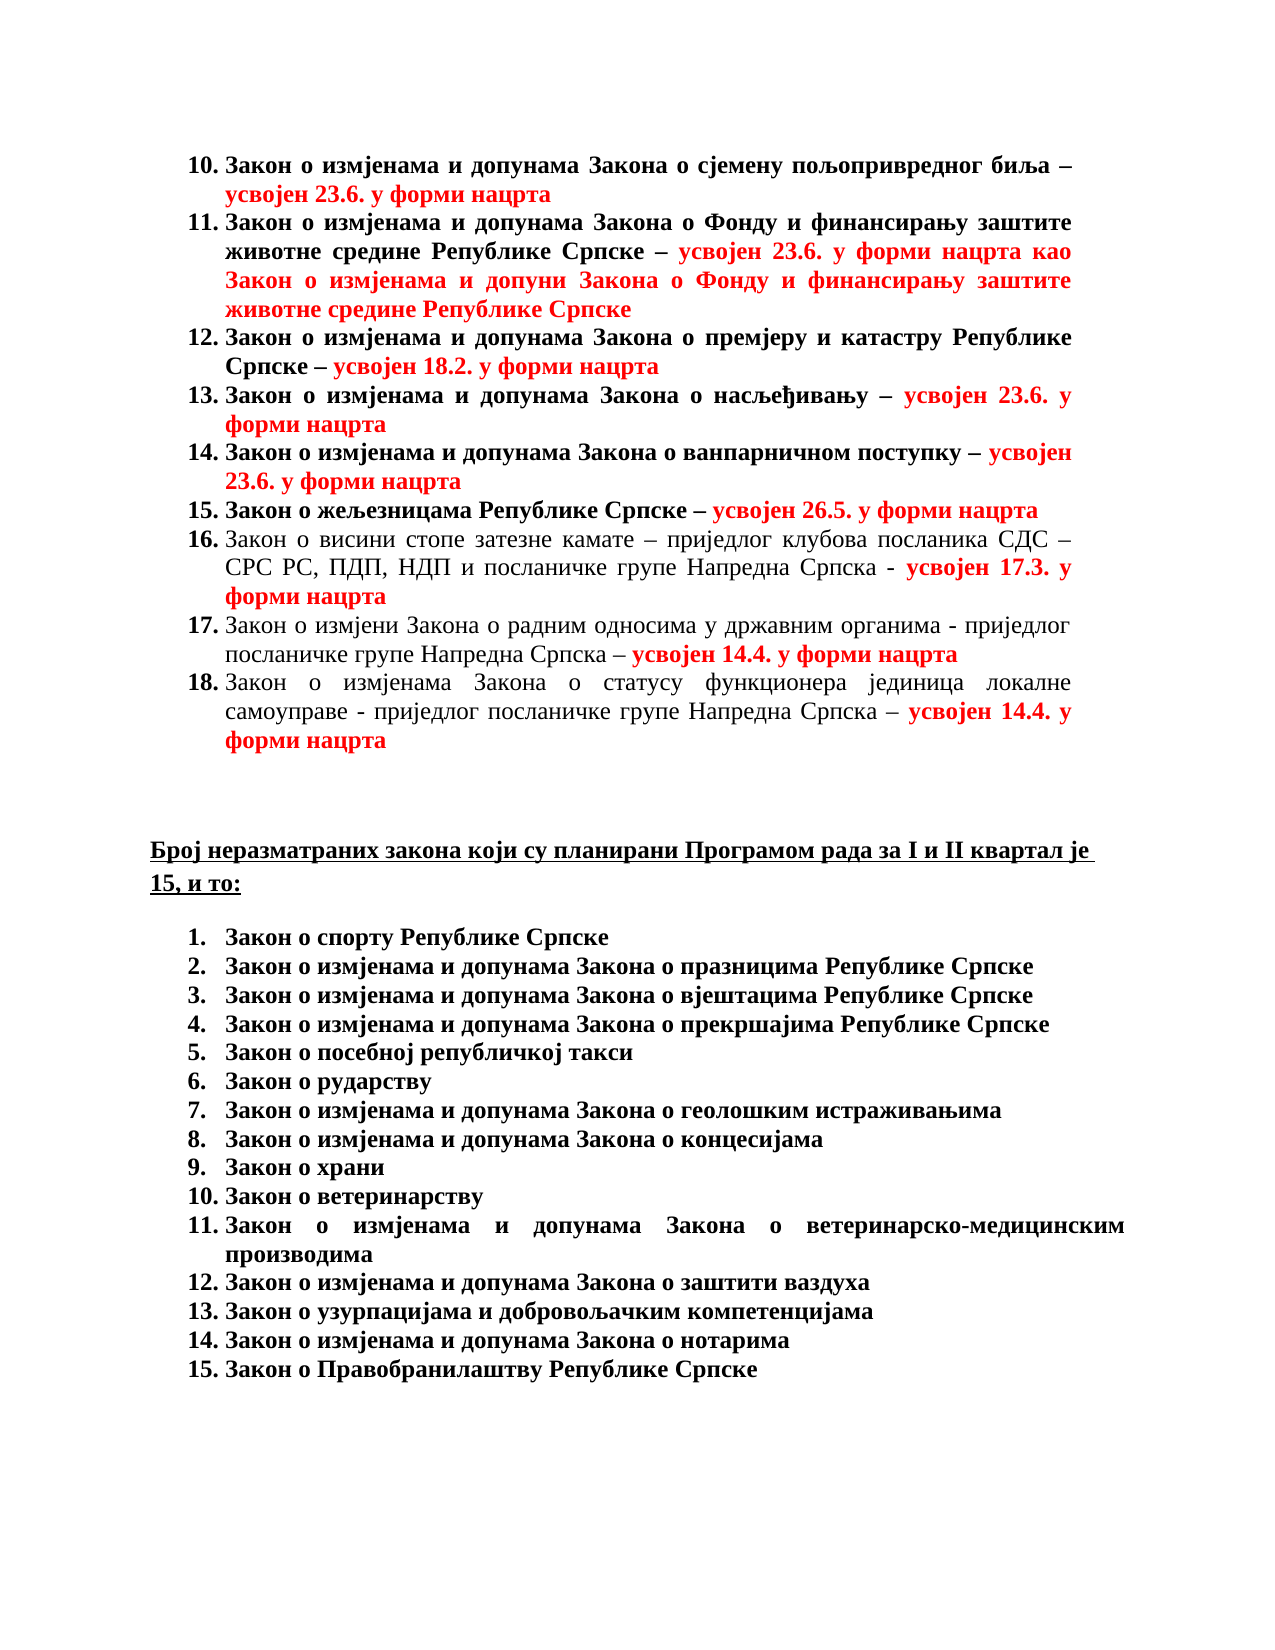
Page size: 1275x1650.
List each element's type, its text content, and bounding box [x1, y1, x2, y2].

list Закон о измјенама и допунама Закона о Фонду и финансирању заштите животне средине Републике Српске – усвојен 23.6. у форми нацрта као Закон о измјенама и допуни Закона о Фонду и финансирању заштите животне средине Републике Српске [187, 207, 1072, 322]
list Закон о измјенама и допунама Закона о прекршајима Републике Српске [187, 1009, 1125, 1037]
list Закон о измјенама и допунама Закона о нотарима [187, 1325, 1125, 1354]
list Закон о измјенама и допунама Закона о ванпарничном поступку – усвојен 23.6. у форми нацрта [187, 437, 1072, 495]
list Закон о измјенама и допунама Закона о вјештацима Републике Српске [187, 980, 1125, 1009]
text Број неразматраних закона који су планирани Програмом рада за I и II квартал је 15, и то: [150, 836, 1125, 897]
list Закон о храни [187, 1152, 1125, 1181]
list Закон о измјенама и допунама Закона о ветеринарско-медицинским производима [187, 1210, 1125, 1267]
list Закон о измјенама Закона о статусу функционера јединица локалне самоуправе - приједлог посланичке групе Напредна Српска – усвојен 14.4. у форми нацрта [187, 667, 1072, 754]
list Закон о измјени Закона о радним односима у државним органима - приједлог посланичке групе Напредна Српска – усвојен 14.4. у форми нацрта [187, 610, 1072, 667]
list Закон о измјенама и допунама Закона о празницима Републике Српске [187, 951, 1125, 980]
list Закон о висини стопе затезне камате – приједлог клубова посланика СДС – СРС РС, ПДП, НДП и посланичке групе Напредна Српска - усвојен 17.3. у форми нацрта [187, 524, 1072, 610]
list Закон о Правобранилаштву Републике Српске [187, 1354, 1125, 1382]
list Закон о посебној републичкој такси [187, 1037, 1125, 1066]
list Закон о измјенама и допунама Закона о насљеђивању – усвојен 23.6. у форми нацрта [187, 380, 1072, 437]
list Закон о ветеринарству [187, 1181, 1125, 1210]
list Закон о рударству [187, 1066, 1125, 1095]
list Закон о спорту Републике Српске [187, 922, 1125, 951]
list Закон о измјенама и допунама Закона о концесијама [187, 1124, 1125, 1152]
list Закон о узурпацијама и добровољачким компетенцијама [187, 1296, 1125, 1325]
list Закон о измјенама и допунама Закона о премјеру и катастру Републике Српске – усвојен 18.2. у форми нацрта [187, 322, 1072, 380]
list Закон о измјенама и допунама Закона о сјемену пољопривредног биља – усвојен 23.6. у форми нацрта [187, 150, 1072, 207]
list Закон о жељезницама Републике Српске – усвојен 26.5. у форми нацрта [187, 495, 1072, 524]
list Закон о измјенама и допунама Закона о геолошким истраживањима [187, 1095, 1125, 1124]
list Закон о измјенама и допунама Закона о заштити ваздуха [187, 1267, 1125, 1296]
